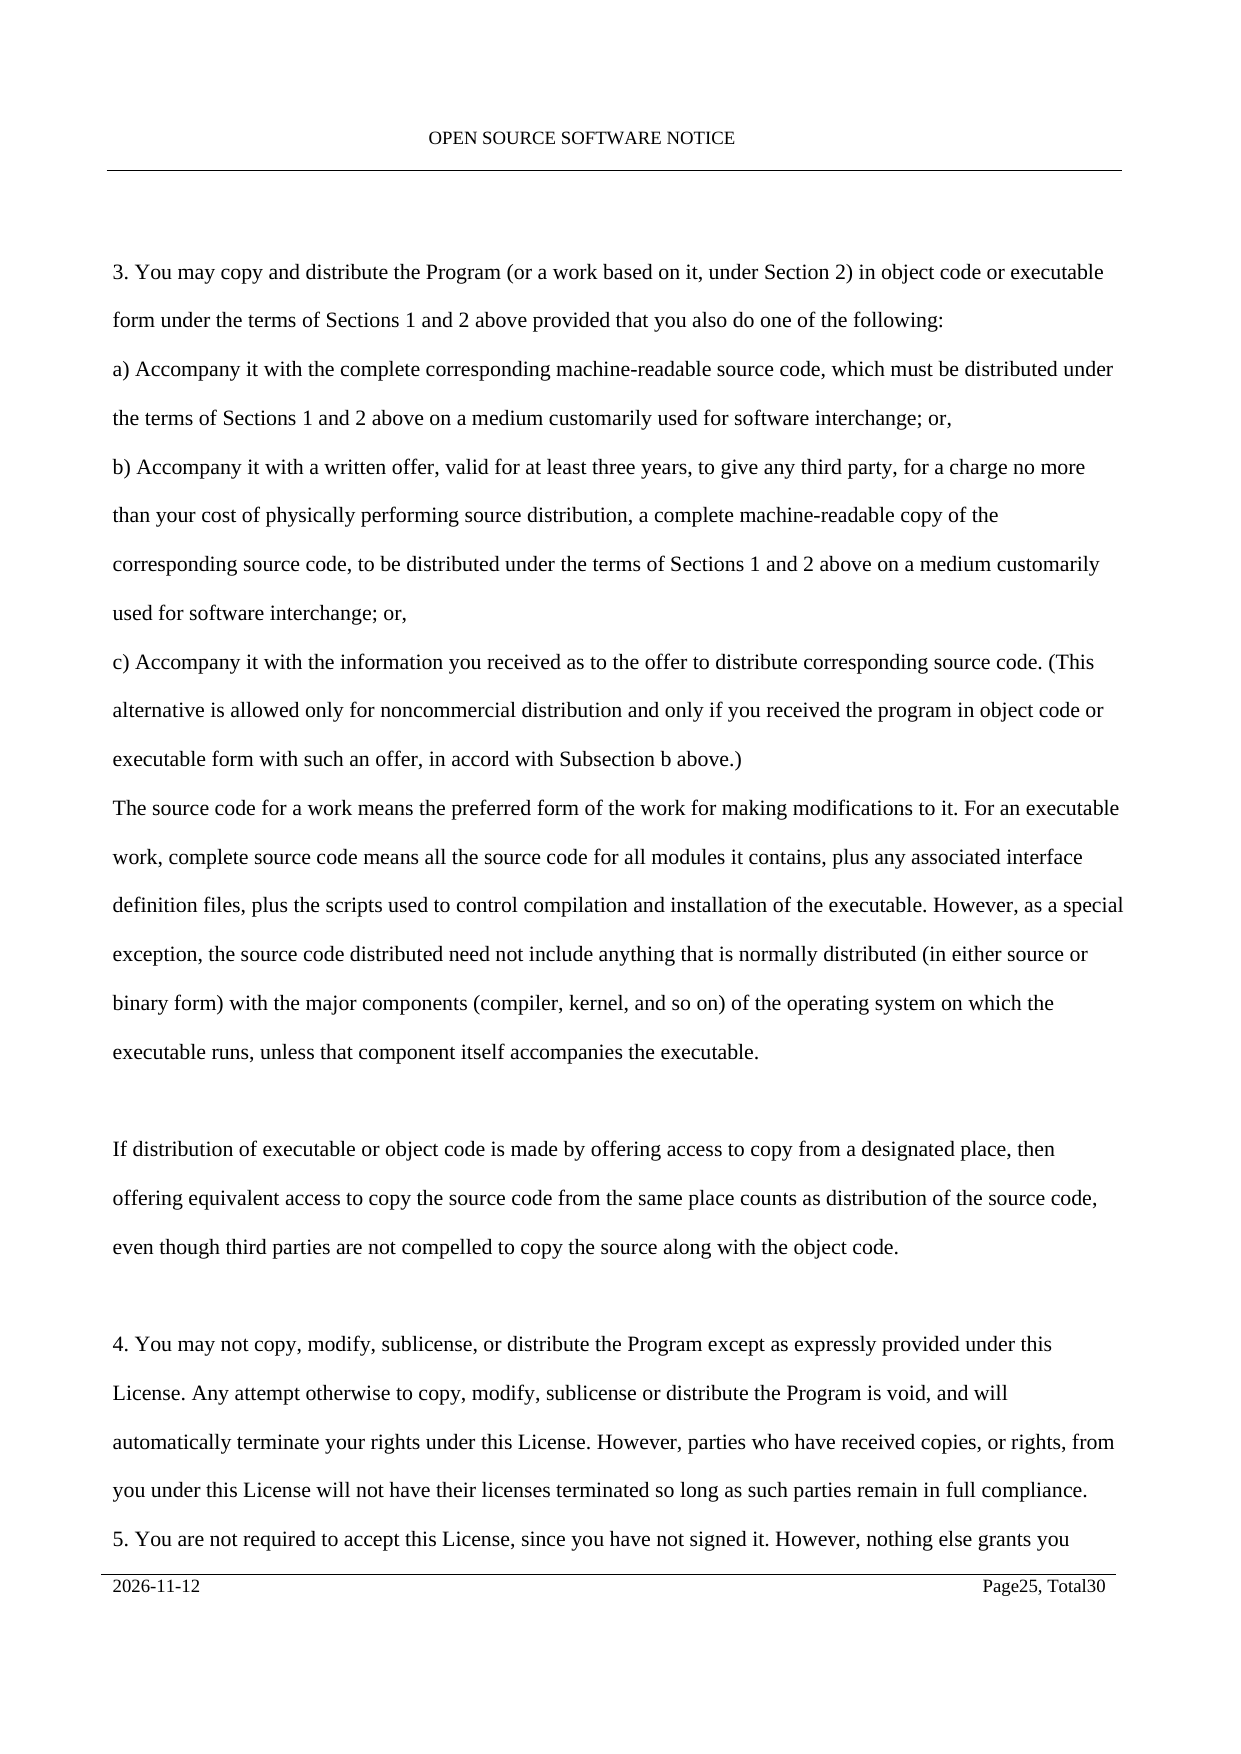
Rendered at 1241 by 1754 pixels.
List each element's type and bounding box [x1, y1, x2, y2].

text [112, 206, 1128, 1555]
